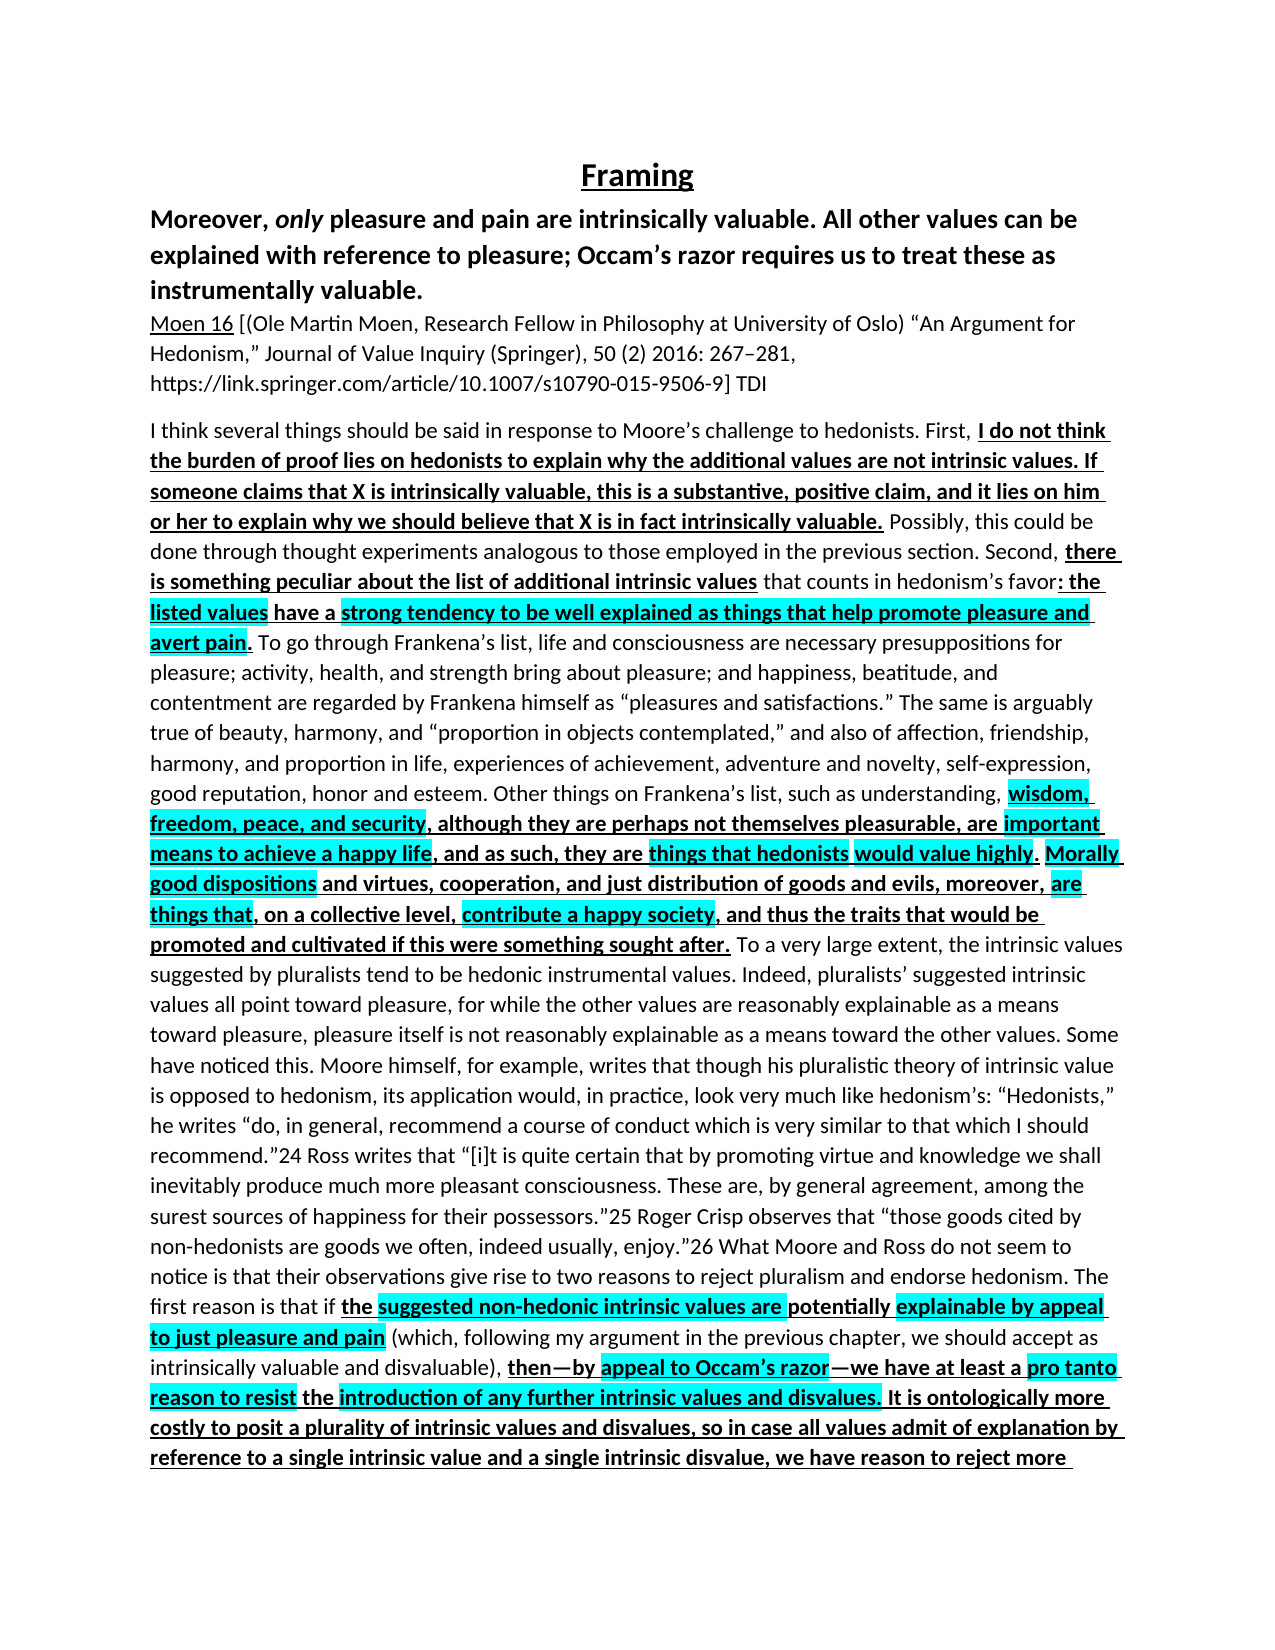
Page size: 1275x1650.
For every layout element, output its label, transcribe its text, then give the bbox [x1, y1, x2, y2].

text Moen 16 [(Ole Martin Moen, Research Fellow in Philosophy at University of Oslo) “An Argument for Hedonism,” Journal of Value Inquiry (Springer), 50 (2) 2016: 267–281, https://link.springer.com/article/10.1007/s10790-015-9506-9] TDI [150, 309, 1125, 398]
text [150, 416, 1125, 1437]
subtitle Moreover, only pleasure and pain are intrinsically valuable. All other values can be explained with reference to pleasure; Occam’s razor requires us to treat these as instrumentally valuable. [150, 202, 1125, 307]
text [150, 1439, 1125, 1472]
subtitle Framing [150, 154, 1125, 195]
